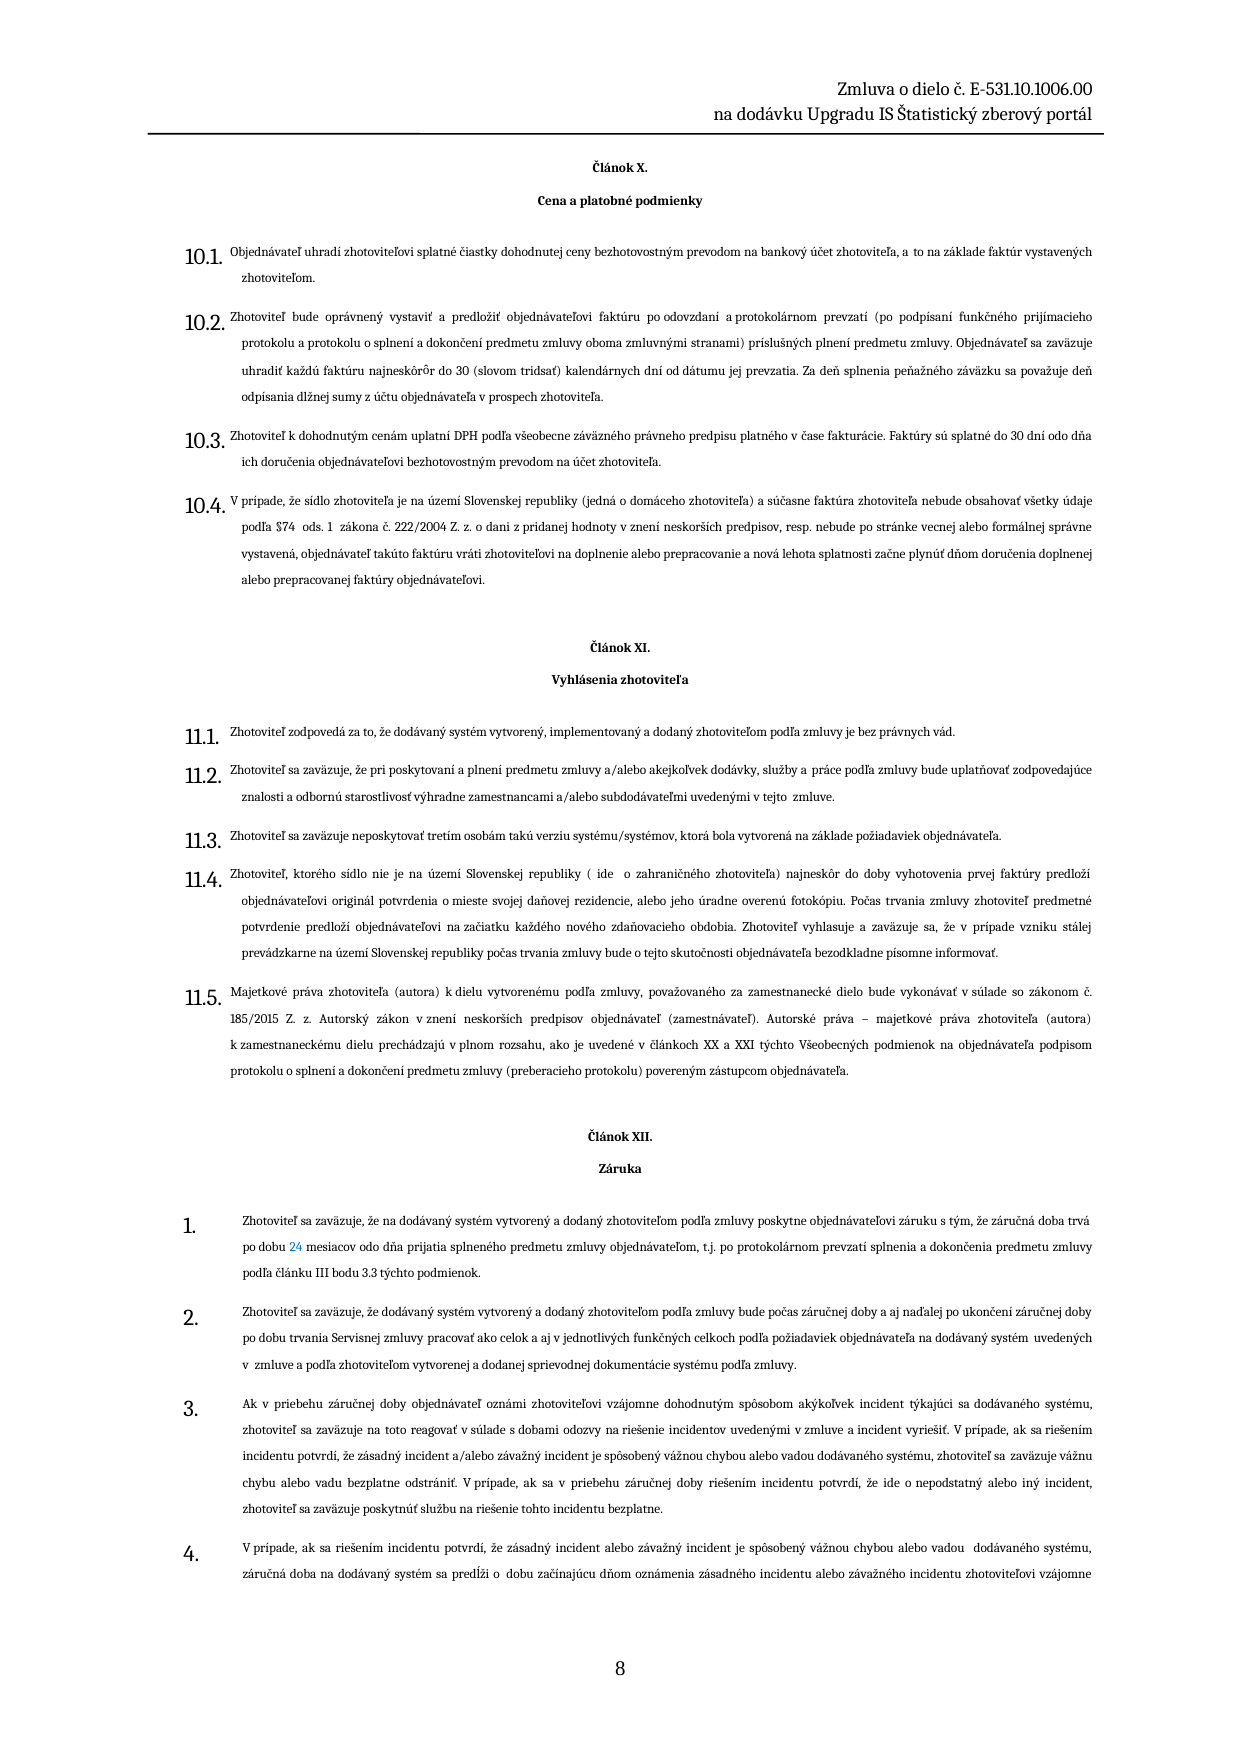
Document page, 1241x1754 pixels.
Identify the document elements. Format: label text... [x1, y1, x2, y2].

subtitle Zhotoviteľ sa zaväzuje neposkytovať tretím osobám takú verziu systému/systémov, ktorá bola vytvorená na základe požiadaviek objednávateľa. [185, 828, 1092, 854]
subtitle Článok XII. [148, 1129, 1092, 1155]
subtitle Článok XI. [148, 640, 1092, 666]
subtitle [183, 1540, 1092, 1593]
subtitle Článok X. [148, 160, 1092, 187]
subtitle Zhotoviteľ sa zaväzuje, že na dodávaný systém vytvorený a dodaný zhotoviteľom podľa zmluvy poskytne objednávateľovi záruku s tým, že záručná doba trvá po dobu 24 mesiacov odo dňa prijatia splneného predmetu zmluvy objednávateľom, t.j. po protokolárnom prevzatí splnenia a dokončenia predmetu zmluvy podľa článku III bodu 3.3 týchto podmienok. [183, 1213, 1092, 1292]
subtitle Cena a platobné podmienky [148, 193, 1092, 219]
subtitle Objednávateľ uhradí zhotoviteľovi splatné čiastky dohodnutej ceny bezhotovostným prevodom na bankový účet zhotoviteľa, a to na základe faktúr vystavených zhotoviteľom. [185, 244, 1092, 297]
subtitle Zhotoviteľ sa zaväzuje, že dodávaný systém vytvorený a dodaný zhotoviteľom podľa zmluvy bude počas záručnej doby a aj naďalej po ukončení záručnej doby po dobu trvania Servisnej zmluvy pracovať ako celok a aj v jednotlivých funkčných celkoch podľa požiadaviek objednávateľa na dodávaný systém uvedených v zmluve a podľa zhotoviteľom vytvorenej a dodanej sprievodnej dokumentácie systému podľa zmluvy. [183, 1304, 1092, 1383]
subtitle Ak v priebehu záručnej doby objednávateľ oznámi zhotoviteľovi vzájomne dohodnutým spôsobom akýkoľvek incident týkajúci sa dodávaného systému, zhotoviteľ sa zaväzuje na toto reagovať v súlade s dobami odozvy na riešenie incidentov uvedenými v zmluve a incident vyriešiť. V prípade, ak sa riešením incidentu potvrdí, že zásadný incident a/alebo závažný incident je spôsobený vážnou chybou alebo vadou dodávaného systému, zhotoviteľ sa zaväzuje vážnu chybu alebo vadu bezplatne odstrániť. V prípade, ak sa v priebehu záručnej doby riešením incidentu potvrdí, že ide o nepodstatný alebo iný incident, zhotoviteľ sa zaväzuje poskytnúť službu na riešenie tohto incidentu bezplatne. [183, 1396, 1092, 1528]
subtitle Zhotoviteľ zodpovedá za to, že dodávaný systém vytvorený, implementovaný a dodaný zhotoviteľom podľa zmluvy je bez právnych vád. [185, 724, 1092, 750]
subtitle Záruka [148, 1162, 1092, 1188]
subtitle Majetkové práva zhotoviteľa (autora) k dielu vytvorenému podľa zmluvy, považovaného za zamestnanecké dielo bude vykonávať v súlade so zákonom č. 185/2015 Z. z. Autorský zákon v znení neskorších predpisov objednávateľ (zamestnávateľ). Autorské práva – majetkové práva zhotoviteľa (autora) k zamestnaneckému dielu prechádzajú v plnom rozsahu, ako je uvedené v článkoch XX a XXI týchto Všeobecných podmienok na objednávateľa podpisom protokolu o splnení a dokončení predmetu zmluvy (preberacieho protokolu) povereným zástupcom objednávateľa. [185, 985, 1092, 1090]
subtitle Zhotoviteľ bude oprávnený vystaviť a predložiť objednávateľovi faktúru po odovzdaní a protokolárnom prevzatí (po podpísaní funkčného prijímacieho protokolu a protokolu o splnení a dokončení predmetu zmluvy oboma zmluvnými stranami) príslušných plnení predmetu zmluvy. Objednávateľ sa zaväzuje uhradiť každú faktúru najneskôrr do 30 (slovom tridsať) kalendárnych dní od dátumu jej prevzatia. Za deň splnenia peňažného záväzku sa považuje deň odpísania dlžnej sumy z účtu objednávateľa v prospech zhotoviteľa. [185, 309, 1092, 416]
subtitle V prípade, že sídlo zhotoviteľa je na území Slovenskej republiky (jedná o domáceho zhotoviteľa) a súčasne faktúra zhotoviteľa nebude obsahovať všetky údaje podľa §74 ods. 1 zákona č. 222/2004 Z. z. o dani z pridanej hodnoty v znení neskorších predpisov, resp. nebude po stránke vecnej alebo formálnej správne vystavená, objednávateľ takúto faktúru vráti zhotoviteľovi na doplnenie alebo prepracovanie a nová lehota splatnosti začne plynúť dňom doručenia doplnenej alebo prepracovanej faktúry objednávateľovi. [185, 493, 1092, 599]
subtitle Vyhlásenia zhotoviteľa [148, 672, 1092, 699]
subtitle Zhotoviteľ, ktorého sídlo nie je na území Slovenskej republiky ( ide o zahraničného zhotoviteľa) najneskôr do doby vyhotovenia prvej faktúry predloží objednávateľovi originál potvrdenia o mieste svojej daňovej rezidencie, alebo jeho úradne overenú fotokópiu. Počas trvania zmluvy zhotoviteľ predmetné potvrdenie predloží objednávateľovi na začiatku každého nového zdaňovacieho obdobia. Zhotoviteľ vyhlasuje a zaväzuje sa, že v prípade vzniku stálej prevádzkarne na území Slovenskej republiky počas trvania zmluvy bude o tejto skutočnosti objednávateľa bezodkladne písomne informovať. [185, 867, 1092, 972]
subtitle Zhotoviteľ k dohodnutým cenám uplatní DPH podľa všeobecne záväzného právneho predpisu platného v čase fakturácie. Faktúry sú splatné do 30 dní odo dňa ich doručenia objednávateľovi bezhotovostným prevodom na účet zhotoviteľa. [185, 428, 1092, 481]
subtitle Zhotoviteľ sa zaväzuje, že pri poskytovaní a plnení predmetu zmluvy a/alebo akejkoľvek dodávky, služby a práce podľa zmluvy bude uplatňovať zodpovedajúce znalosti a odbornú starostlivosť výhradne zamestnancami a/alebo subdodávateľmi uvedenými v tejto zmluve. [185, 763, 1092, 815]
